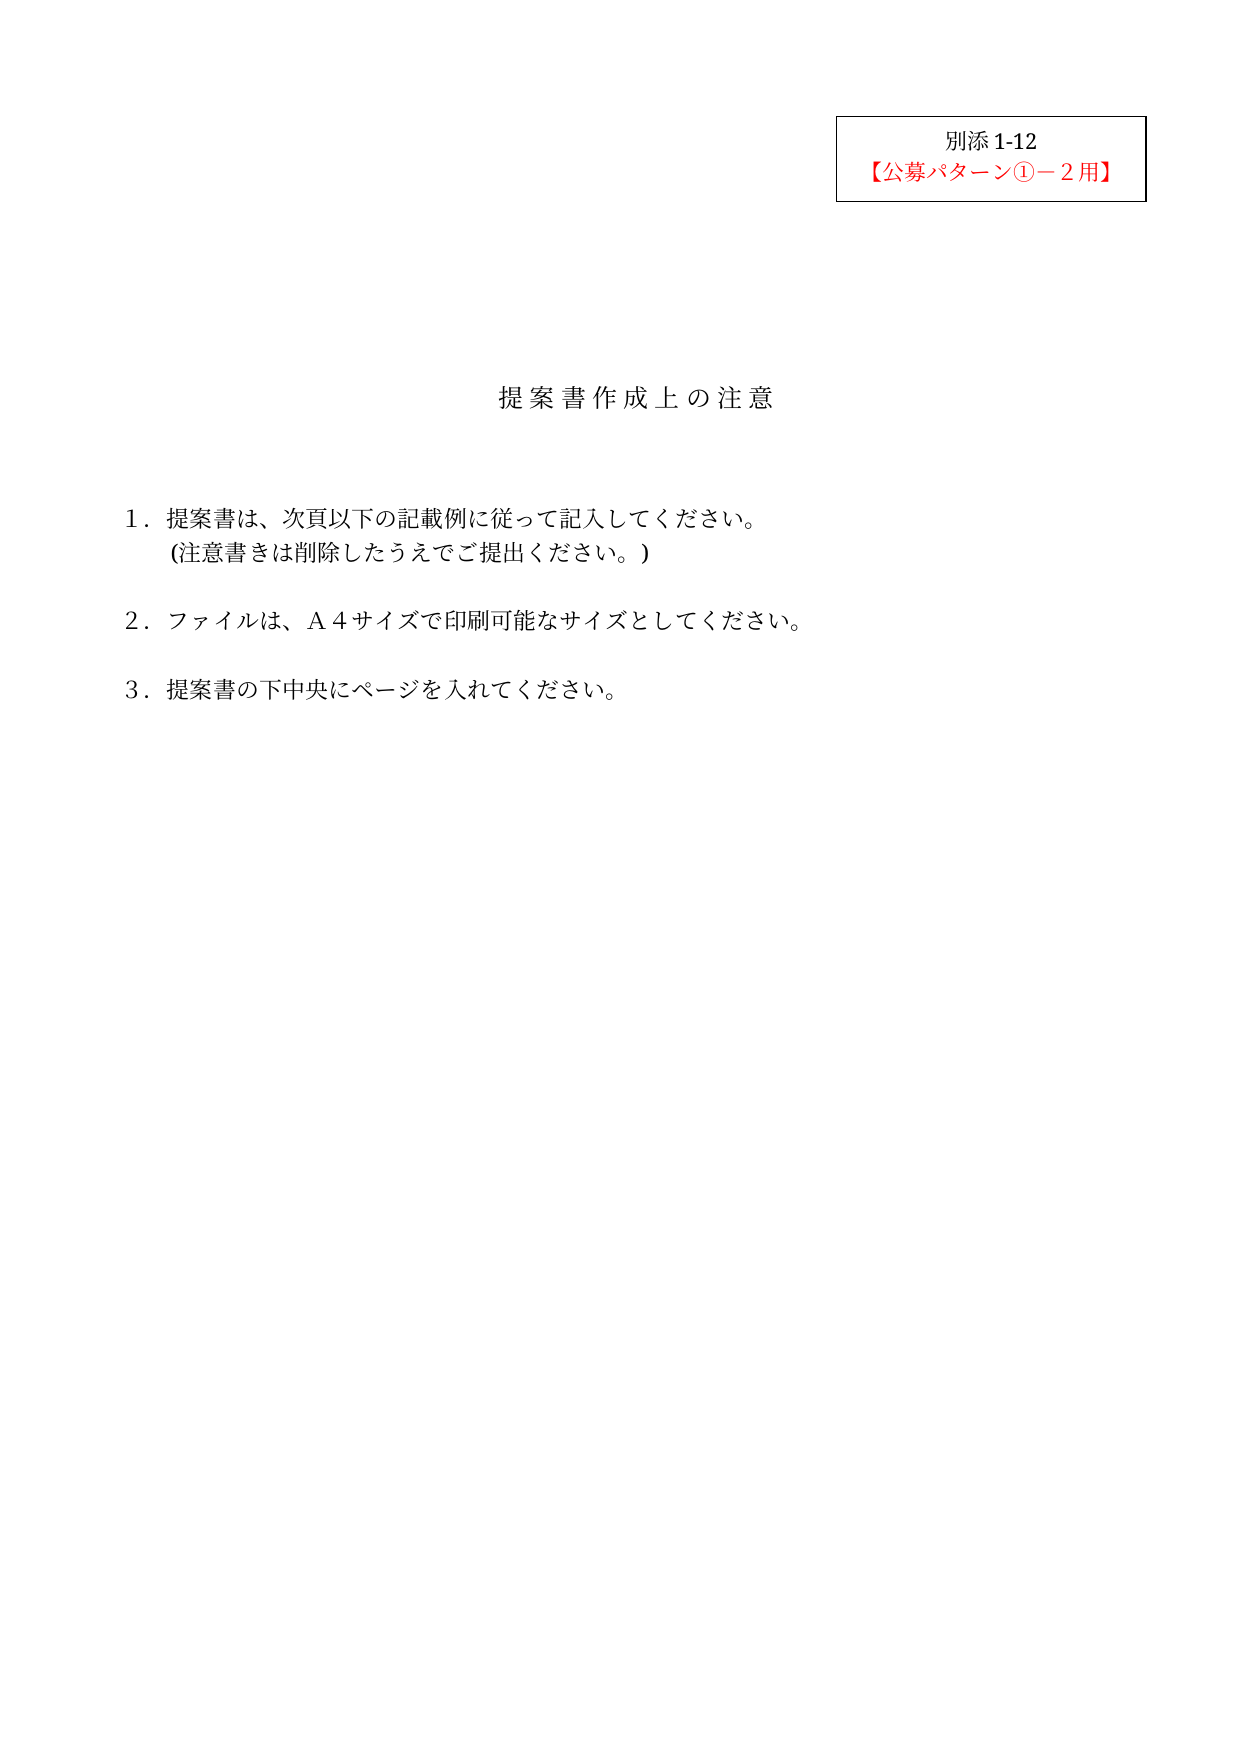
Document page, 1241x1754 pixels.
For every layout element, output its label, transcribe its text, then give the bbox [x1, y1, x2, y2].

text 提案書作成上の注意 [120, 363, 1152, 431]
text ３．提案書の下中央にページを入れてください。 [120, 671, 1152, 706]
text (注意書きは削除したうえでご提出ください。) [170, 534, 1152, 568]
text １．提案書は、次頁以下の記載例に従って記入してください。 [120, 500, 1152, 534]
text ２．ファイルは、Ａ４サイズで印刷可能なサイズとしてください。 [120, 603, 1152, 637]
